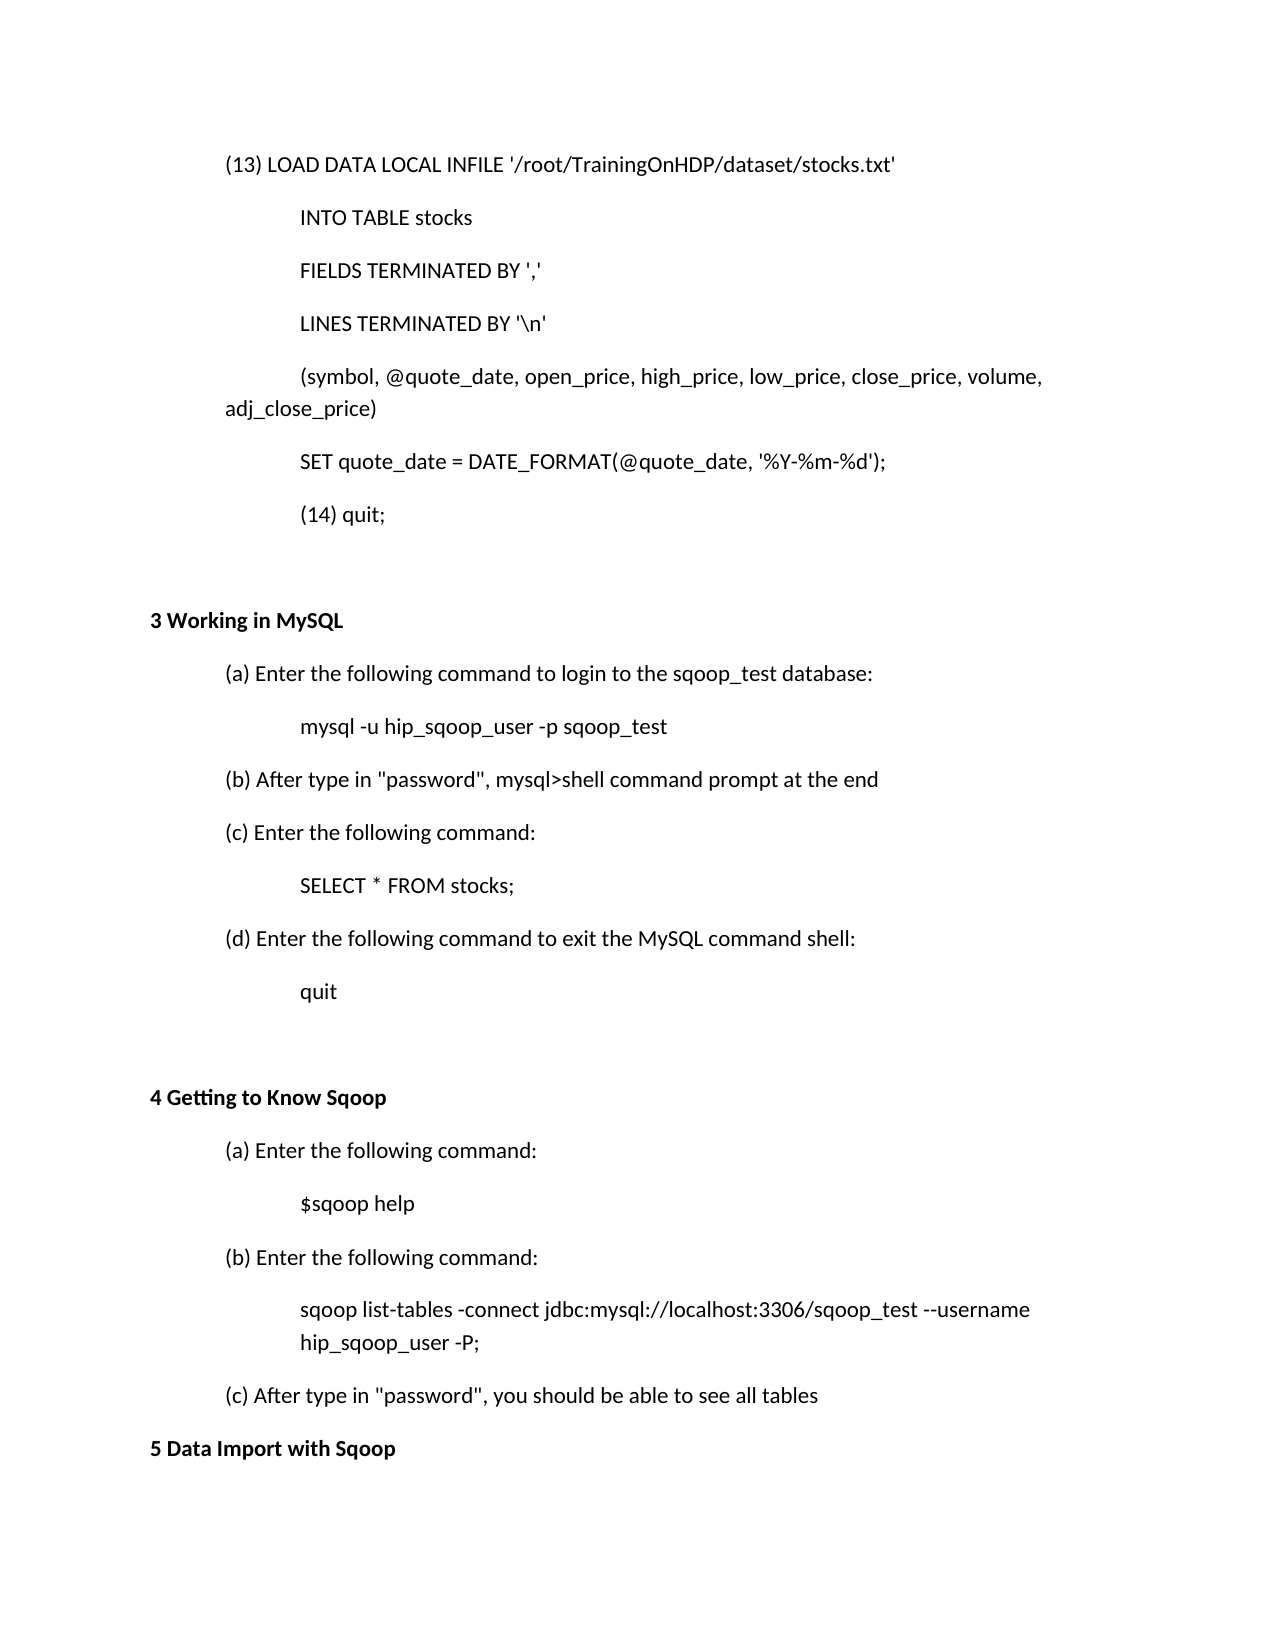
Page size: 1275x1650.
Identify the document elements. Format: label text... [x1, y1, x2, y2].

text (c) After type in "password", you should be able to see all tables [150, 1381, 1125, 1409]
text SET quote_date = DATE_FORMAT(@quote_date, '%Y-%m-%d'); [150, 447, 1125, 475]
text (a) Enter the following command to login to the sqoop_test database: [150, 659, 1125, 687]
text (a) Enter the following command: [150, 1137, 1125, 1164]
text 4 Getting to Know Sqoop [150, 1083, 1125, 1112]
text (14) quit; [150, 500, 1125, 528]
text 3 Working in MySQL [150, 606, 1125, 634]
text quit [150, 977, 1125, 1006]
text (c) Enter the following command: [150, 818, 1125, 846]
text 5 Data Import with Sqoop [150, 1434, 1125, 1462]
text (b) Enter the following command: [150, 1243, 1125, 1271]
text SELECT * FROM stocks; [150, 871, 1125, 899]
text FIELDS TERMINATED BY ',' [150, 256, 1125, 284]
text sqoop list-tables -connect jdbc:mysql://localhost:3306/sqoop_test --username hip_sqoop_user -P; [300, 1296, 1125, 1356]
text (symbol, @quote_date, open_price, high_price, low_price, close_price, volume, adj_close_price) [225, 362, 1125, 422]
text (13) LOAD DATA LOCAL INFILE '/root/TrainingOnHDP/dataset/stocks.txt' [150, 150, 1125, 178]
text $sqoop help [150, 1189, 1125, 1218]
text INTO TABLE stocks [150, 203, 1125, 231]
text mysql -u hip_sqoop_user -p sqoop_test [150, 712, 1125, 740]
text (b) After type in "password", mysql>shell command prompt at the end [150, 765, 1125, 793]
text (d) Enter the following command to exit the MySQL command shell: [150, 924, 1125, 952]
text LINES TERMINATED BY '\n' [150, 309, 1125, 337]
